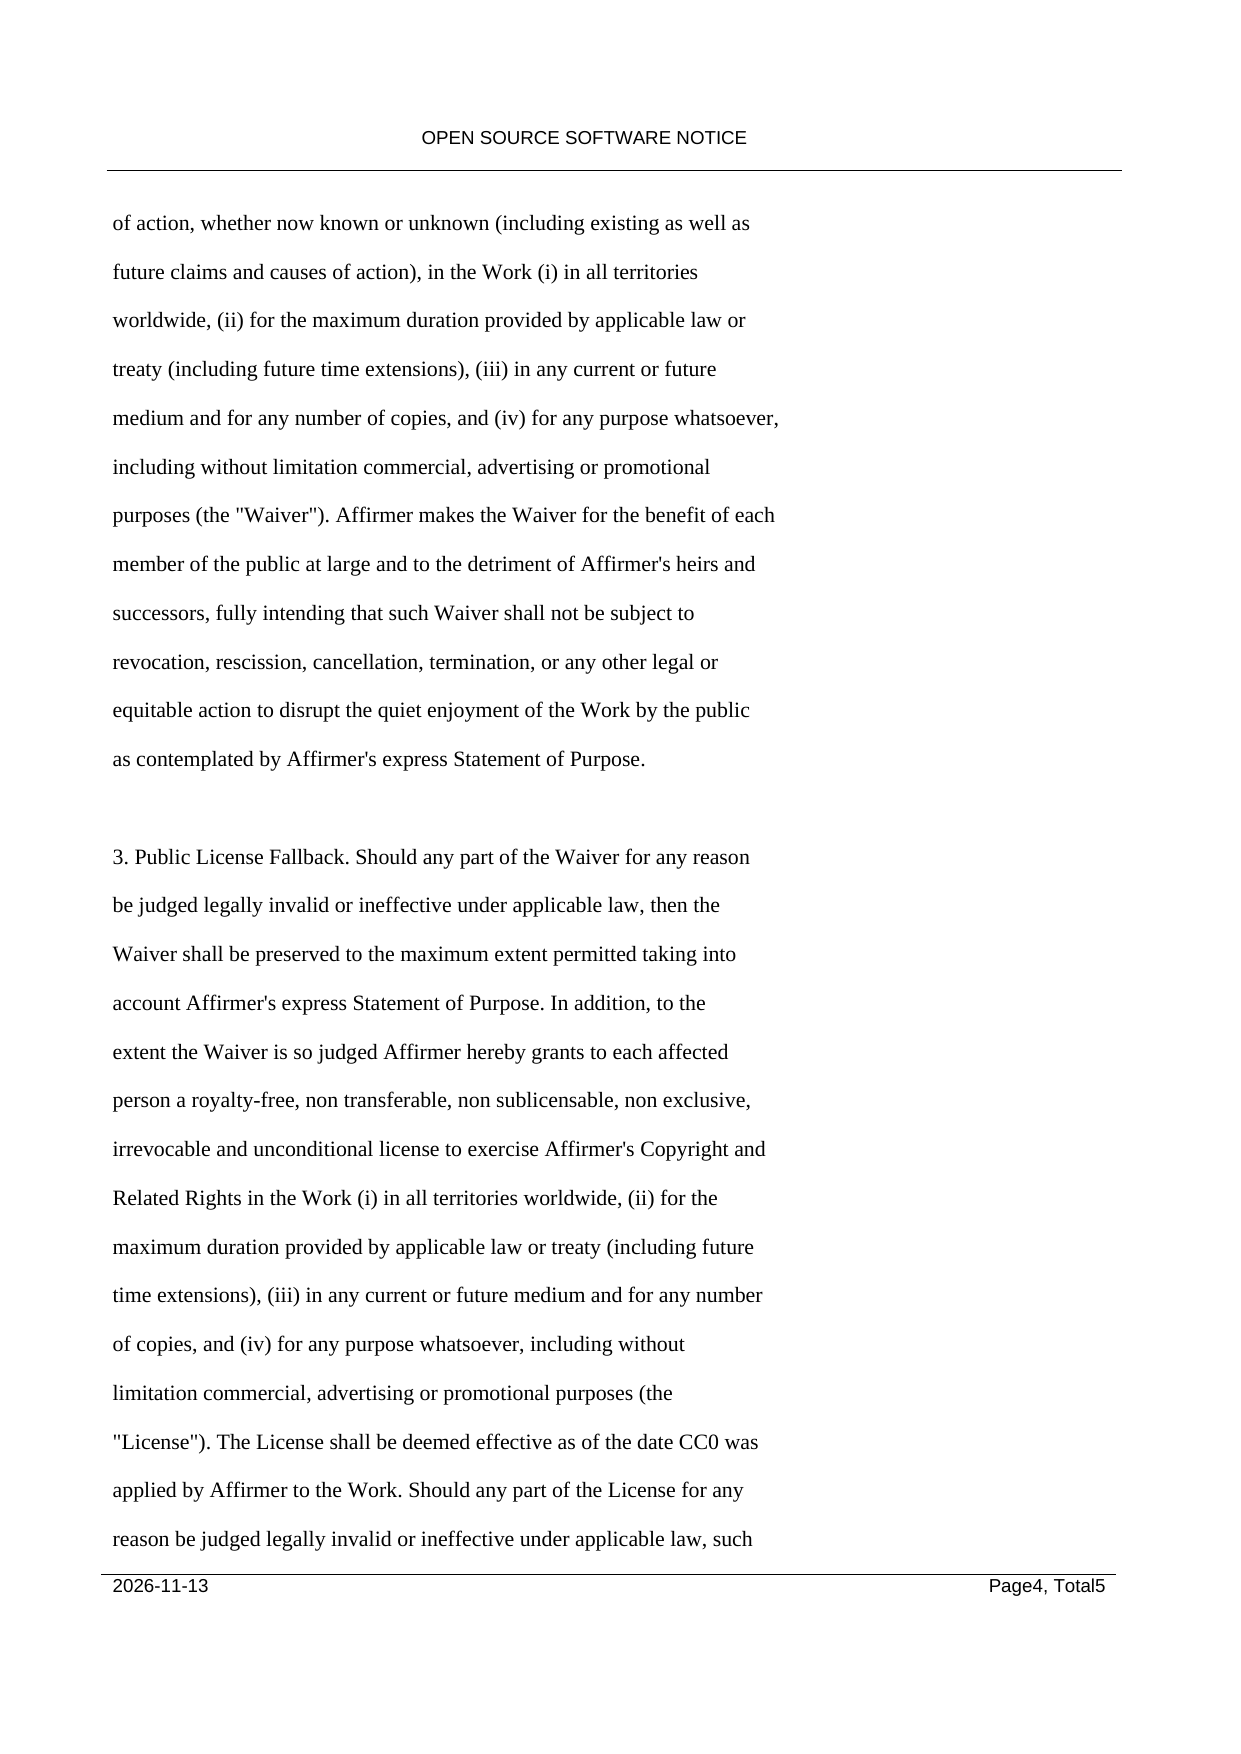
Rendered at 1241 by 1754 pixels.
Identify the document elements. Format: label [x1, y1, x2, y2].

text [112, 206, 1128, 1555]
